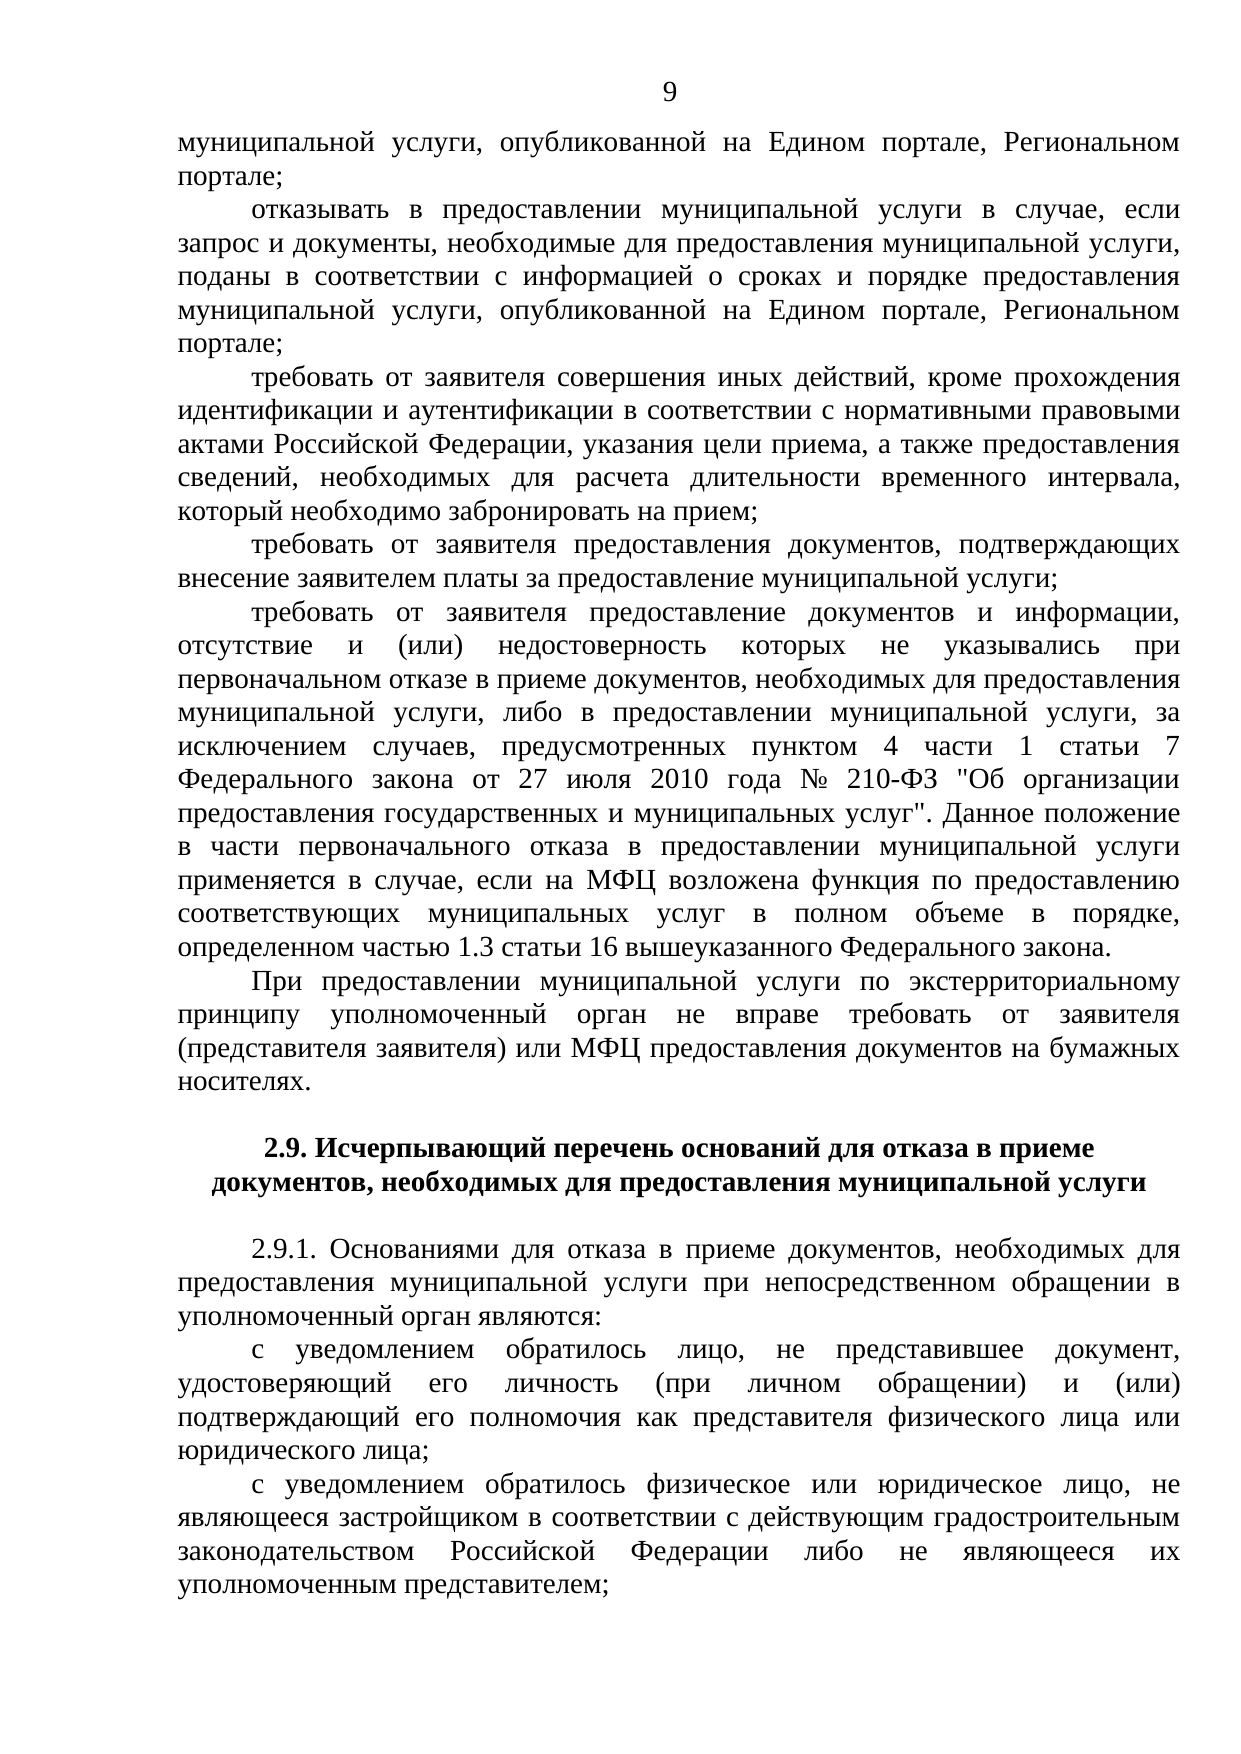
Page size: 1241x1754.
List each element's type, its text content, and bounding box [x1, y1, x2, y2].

text с уведомлением обратилось физическое или юридическое лицо, не являющееся застройщиком в соответствии с действующим градостроительным законодательством Российской Федерации либо не являющееся их уполномоченным представителем; [177, 1466, 1181, 1600]
text требовать от заявителя предоставления документов, подтверждающих внесение заявителем платы за предоставление муниципальной услуги; [177, 527, 1181, 594]
text требовать от заявителя совершения иных действий, кроме прохождения идентификации и аутентификации в соответствии с нормативными правовыми актами Российской Федерации, указания цели приема, а также предоставления сведений, необходимых для расчета длительности временного интервала, который необходимо забронировать на прием; [177, 359, 1181, 527]
text документов, необходимых для предоставления муниципальной услуги [177, 1164, 1181, 1197]
text 2.9. Исчерпывающий перечень оснований для отказа в приеме [177, 1130, 1181, 1164]
text отказывать в предоставлении муниципальной услуги в случае, если запрос и документы, необходимые для предоставления муниципальной услуги, поданы в соответствии с информацией о сроках и порядке предоставления муниципальной услуги, опубликованной на Едином портале, Региональном портале; [177, 191, 1181, 359]
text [177, 124, 1181, 191]
text При предоставлении муниципальной услуги по экстерриториальному принципу уполномоченный орган не вправе требовать от заявителя (представителя заявителя) или МФЦ предоставления документов на бумажных носителях. [177, 963, 1181, 1097]
text требовать от заявителя предоставление документов и информации, отсутствие и (или) недостоверность которых не указывались при первоначальном отказе в приеме документов, необходимых для предоставления муниципальной услуги, либо в предоставлении муниципальной услуги, за исключением случаев, предусмотренных пунктом 4 части 1 статьи 7 Федерального закона от 27 июля 2010 года № 210-ФЗ "Об организации предоставления государственных и муниципальных услуг". Данное положение в части первоначального отказа в предоставлении муниципальной услуги применяется в случае, если на МФЦ возложена функция по предоставлению соответствующих муниципальных услуг в полном объеме в порядке, определенном частью 1.3 статьи 16 вышеуказанного Федерального закона. [177, 594, 1181, 963]
text 2.9.1. Основаниями для отказа в приеме документов, необходимых для предоставления муниципальной услуги при непосредственном обращении в уполномоченный орган являются: [177, 1231, 1181, 1332]
text с уведомлением обратилось лицо, не представившее документ, удостоверяющий его личность (при личном обращении) и (или) подтверждающий его полномочия как представителя физического лица или юридического лица; [177, 1332, 1181, 1466]
